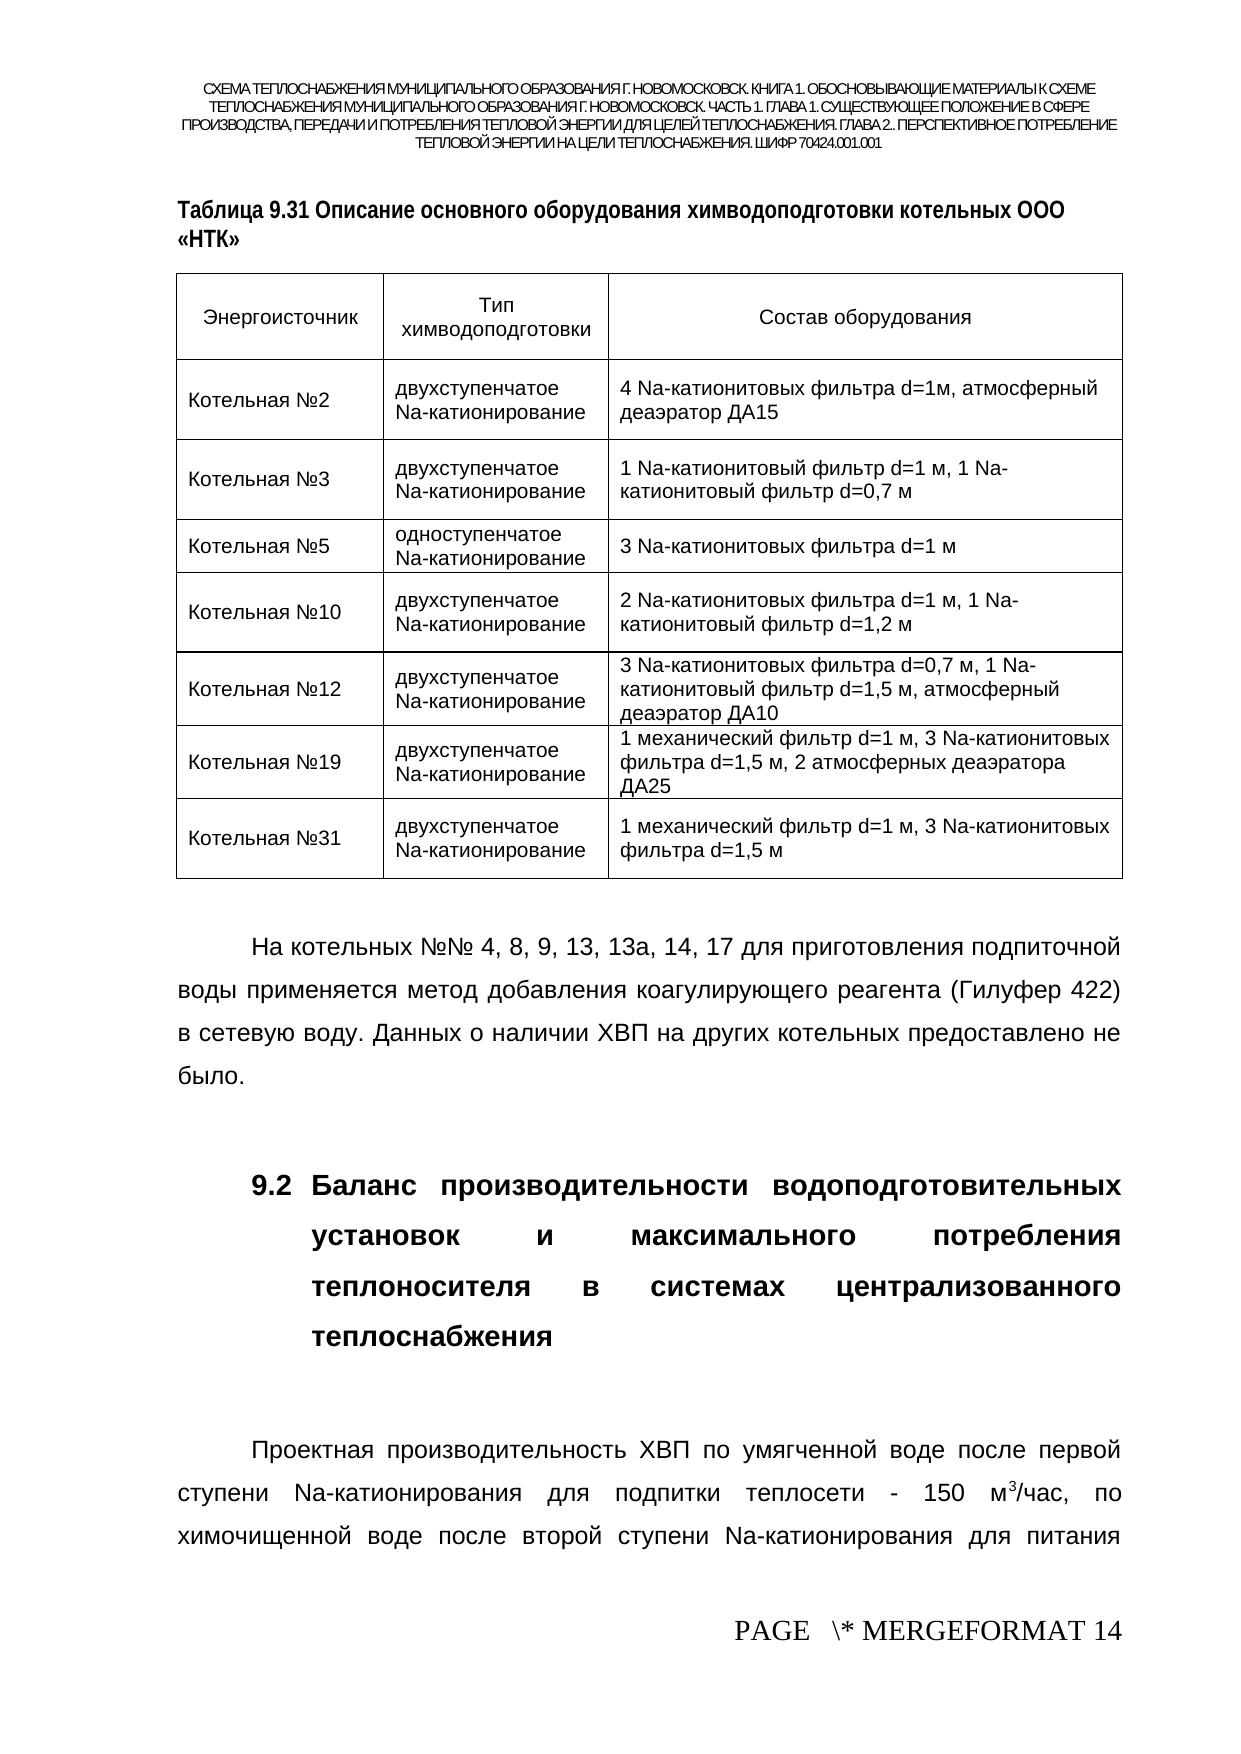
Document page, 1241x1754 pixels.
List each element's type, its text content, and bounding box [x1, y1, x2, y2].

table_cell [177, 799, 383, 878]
text На котельных №№ 4, 8, 9, 13, 13а, 14, 17 для приготовления подпиточной воды применяется метод добавления коагулирующего реагента (Гилуфер 422) в сетевую воду. Данных о наличии ХВП на других котельных предоставлено не было. [177, 932, 1122, 1090]
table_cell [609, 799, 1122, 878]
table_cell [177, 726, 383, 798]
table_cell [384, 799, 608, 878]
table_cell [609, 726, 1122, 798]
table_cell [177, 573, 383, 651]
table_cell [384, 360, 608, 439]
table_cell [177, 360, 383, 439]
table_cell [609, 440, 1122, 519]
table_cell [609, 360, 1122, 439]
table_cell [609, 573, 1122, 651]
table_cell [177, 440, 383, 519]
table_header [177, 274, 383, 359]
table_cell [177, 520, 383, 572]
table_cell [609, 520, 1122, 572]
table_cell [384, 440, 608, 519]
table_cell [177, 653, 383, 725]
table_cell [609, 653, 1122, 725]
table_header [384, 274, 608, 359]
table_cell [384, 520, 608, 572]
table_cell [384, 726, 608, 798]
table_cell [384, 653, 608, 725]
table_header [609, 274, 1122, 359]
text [177, 1435, 1122, 1550]
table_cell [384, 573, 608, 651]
subtitle Баланс производительности водоподготовительных установок и максимального потребления теплоносителя в системах централизованного теплоснабжения [251, 1168, 1122, 1353]
